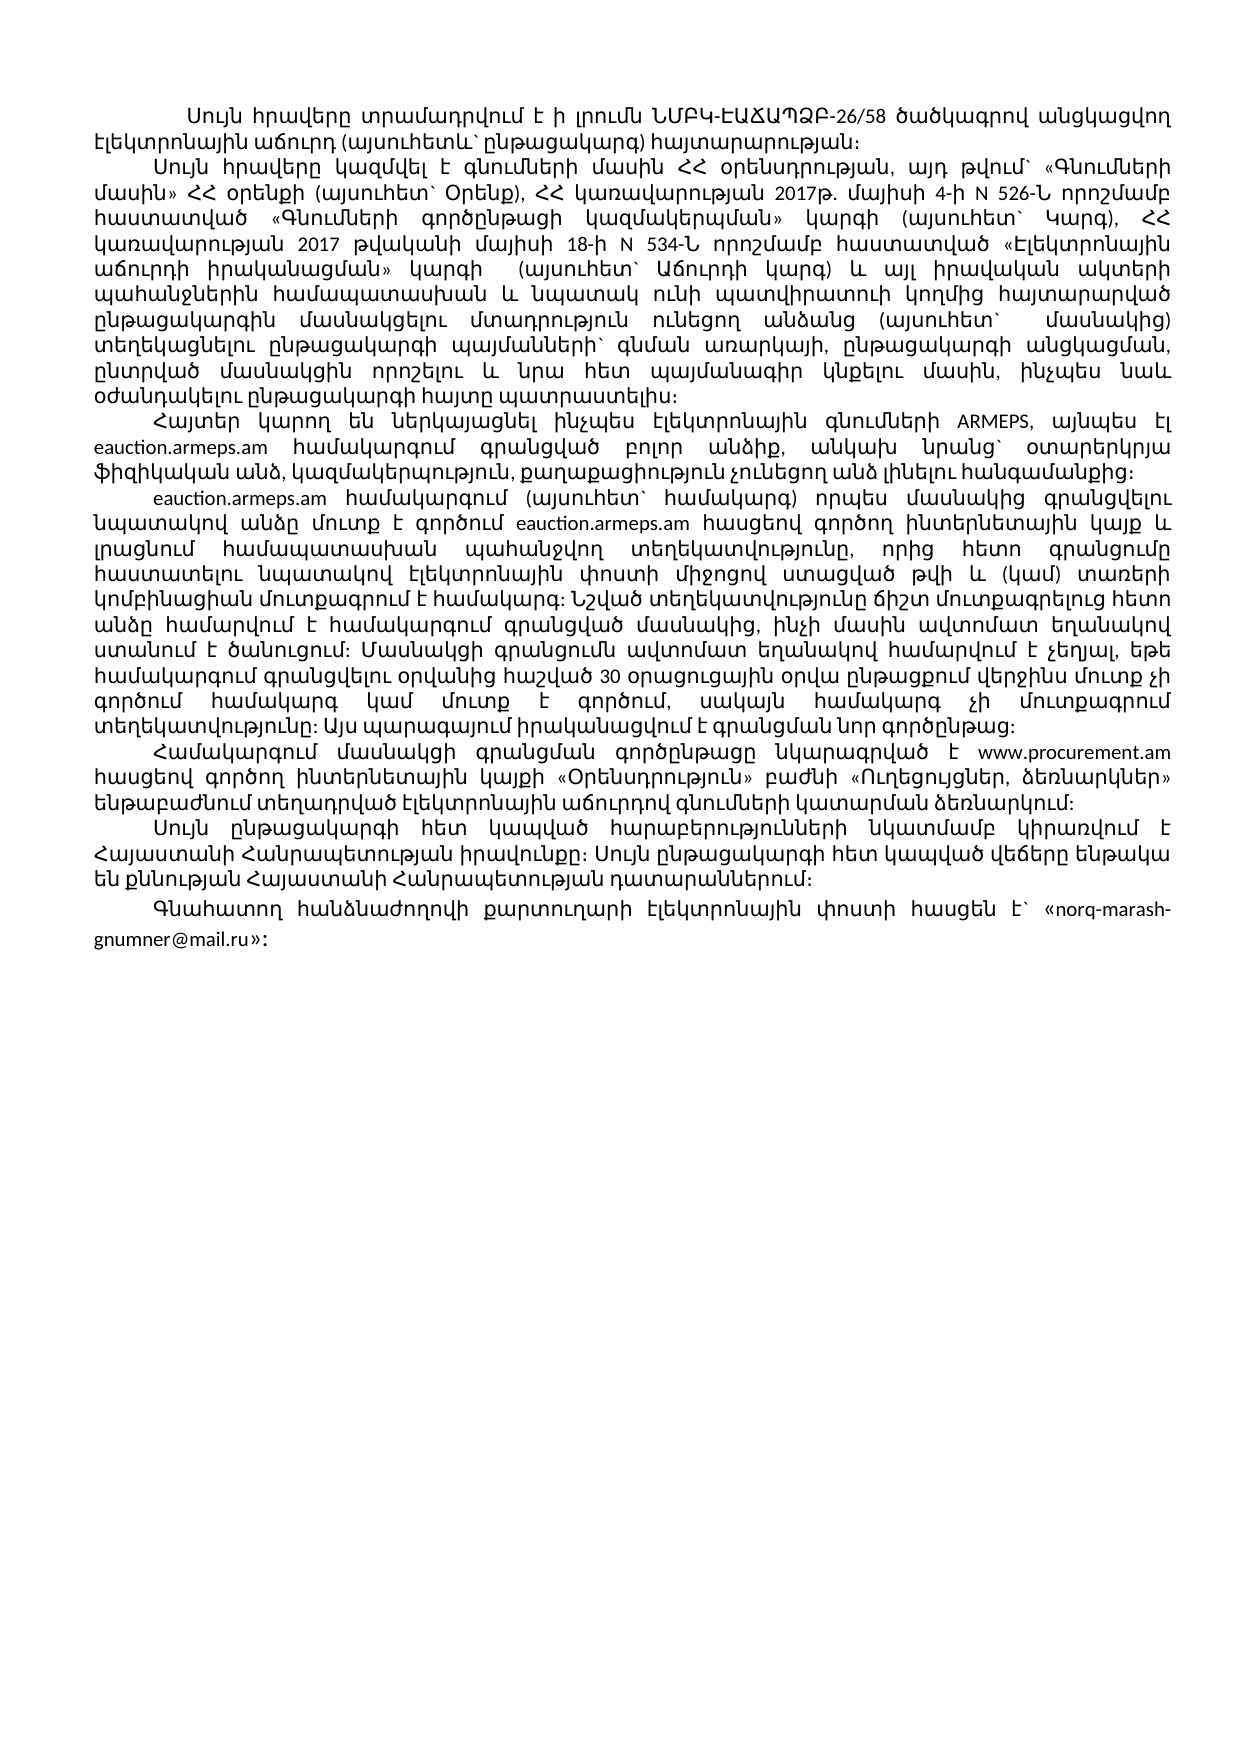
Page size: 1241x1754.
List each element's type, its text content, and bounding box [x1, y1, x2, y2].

text Համակարգում մասնակցի գրանցման գործընթացը նկարագրված է www.procurement.am հասցեով գործող ինտերնետային կայքի «Օրենսդրություն» բաժնի «Ուղեցույցներ, ձեռնարկներ» ենթաբաժնում տեղադրված էլեկտրոնային աճուրդով գնումների կատարման ձեռնարկում: [94, 739, 1171, 815]
text eauction.armeps.am համակարգում (այսուհետ` համակարգ) որպես մասնակից գրանցվելու նպատակով անձը մուտք է գործում eauction.armeps.am հասցեով գործող ինտերնետային կայք և լրացնում համապատասխան պահանջվող տեղեկատվությունը, որից հետո գրանցումը հաստատելու նպատակով էլեկտրոնային փոստի միջոցով ստացված թվի և (կամ) տառերի կոմբինացիան մուտքագրում է համակարգ: Նշված տեղեկատվությունը ճիշտ մուտքագրելուց հետո անձը համարվում է համակարգում գրանցված մասնակից, ինչի մասին ավտոմատ եղանակով ստանում է ծանուցում: Մասնակցի գրանցումն ավտոմատ եղանակով համարվում է չեղյալ, եթե համակարգում գրանցվելու օրվանից հաշված 30 օրացուցային օրվա ընթացքում վերջինս մուտք չի գործում համակարգ կամ մուտք է գործում, սակայն համակարգ չի մուտքագրում տեղեկատվությունը: Այս պարագայում իրականացվում է գրանցման նոր գործընթաց: [94, 485, 1171, 739]
text Սույն հրավերը տրամադրվում է ի լրումն ՆՄԲԿ-ԷԱՃԱՊՁԲ-26/58 ծածկագրով անցկացվող էլեկտրոնային աճուրդ (այսուհետև` ընթացակարգ) հայտարարության։ [94, 104, 1171, 154]
text Սույն ընթացակարգի հետ կապված հարաբերությունների նկատմամբ կիրառվում է Հայաստանի Հանրապետության իրավունքը։ Սույն ընթացակարգի հետ կապված վեճերը ենթակա են քննության Հայաստանի Հանրապետության դատարաններում։ [94, 815, 1171, 892]
text Սույն հրավերը կազմվել է գնումների մասին ՀՀ օրենսդրության, այդ թվում` «Գնումների մասին» ՀՀ օրենքի (այսուհետ` Օրենք), ՀՀ կառավարության 2017թ. մայիսի 4-ի N 526-Ն որոշմամբ հաստատված «Գնումների գործընթացի կազմակերպման» կարգի (այսուհետ` Կարգ), ՀՀ կառավարության 2017 թվականի մայիսի 18-ի N 534-Ն որոշմամբ հաստատված «Էլեկտրոնային աճուրդի իրականացման» կարգի (այսուհետ` Աճուրդի կարգ) և այլ իրավական ակտերի պահանջներին համապատասխան և նպատակ ունի պատվիրատուի կողմից հայտարարված ընթացակարգին մասնակցելու մտադրություն ունեցող անձանց (այսուհետ` մասնակից) տեղեկացնելու ընթացակարգի պայմանների` գնման առարկայի, ընթացակարգի անցկացման, ընտրված մասնակցին որոշելու և նրա հետ պայմանագիր կնքելու մասին, ինչպես նաև օժանդակելու ընթացակարգի հայտը պատրաստելիս։ [94, 154, 1171, 409]
text Գնահատող հանձնաժողովի քարտուղարի էլեկտրոնային փոստի հասցեն է` «norq-marash-gnumner@mail.ru»: [94, 892, 1171, 953]
text Հայտեր կարող են ներկայացնել ինչպես էլեկտրոնային գնումների ARMEPS, այնպես էլ eauction.armeps.am համակարգում գրանցված բոլոր անձիք, անկախ նրանց` օտարերկրյա ֆիզիկական անձ, կազմակերպություն, քաղաքացիություն չունեցող անձ լինելու հանգամանքից։ [94, 409, 1171, 485]
